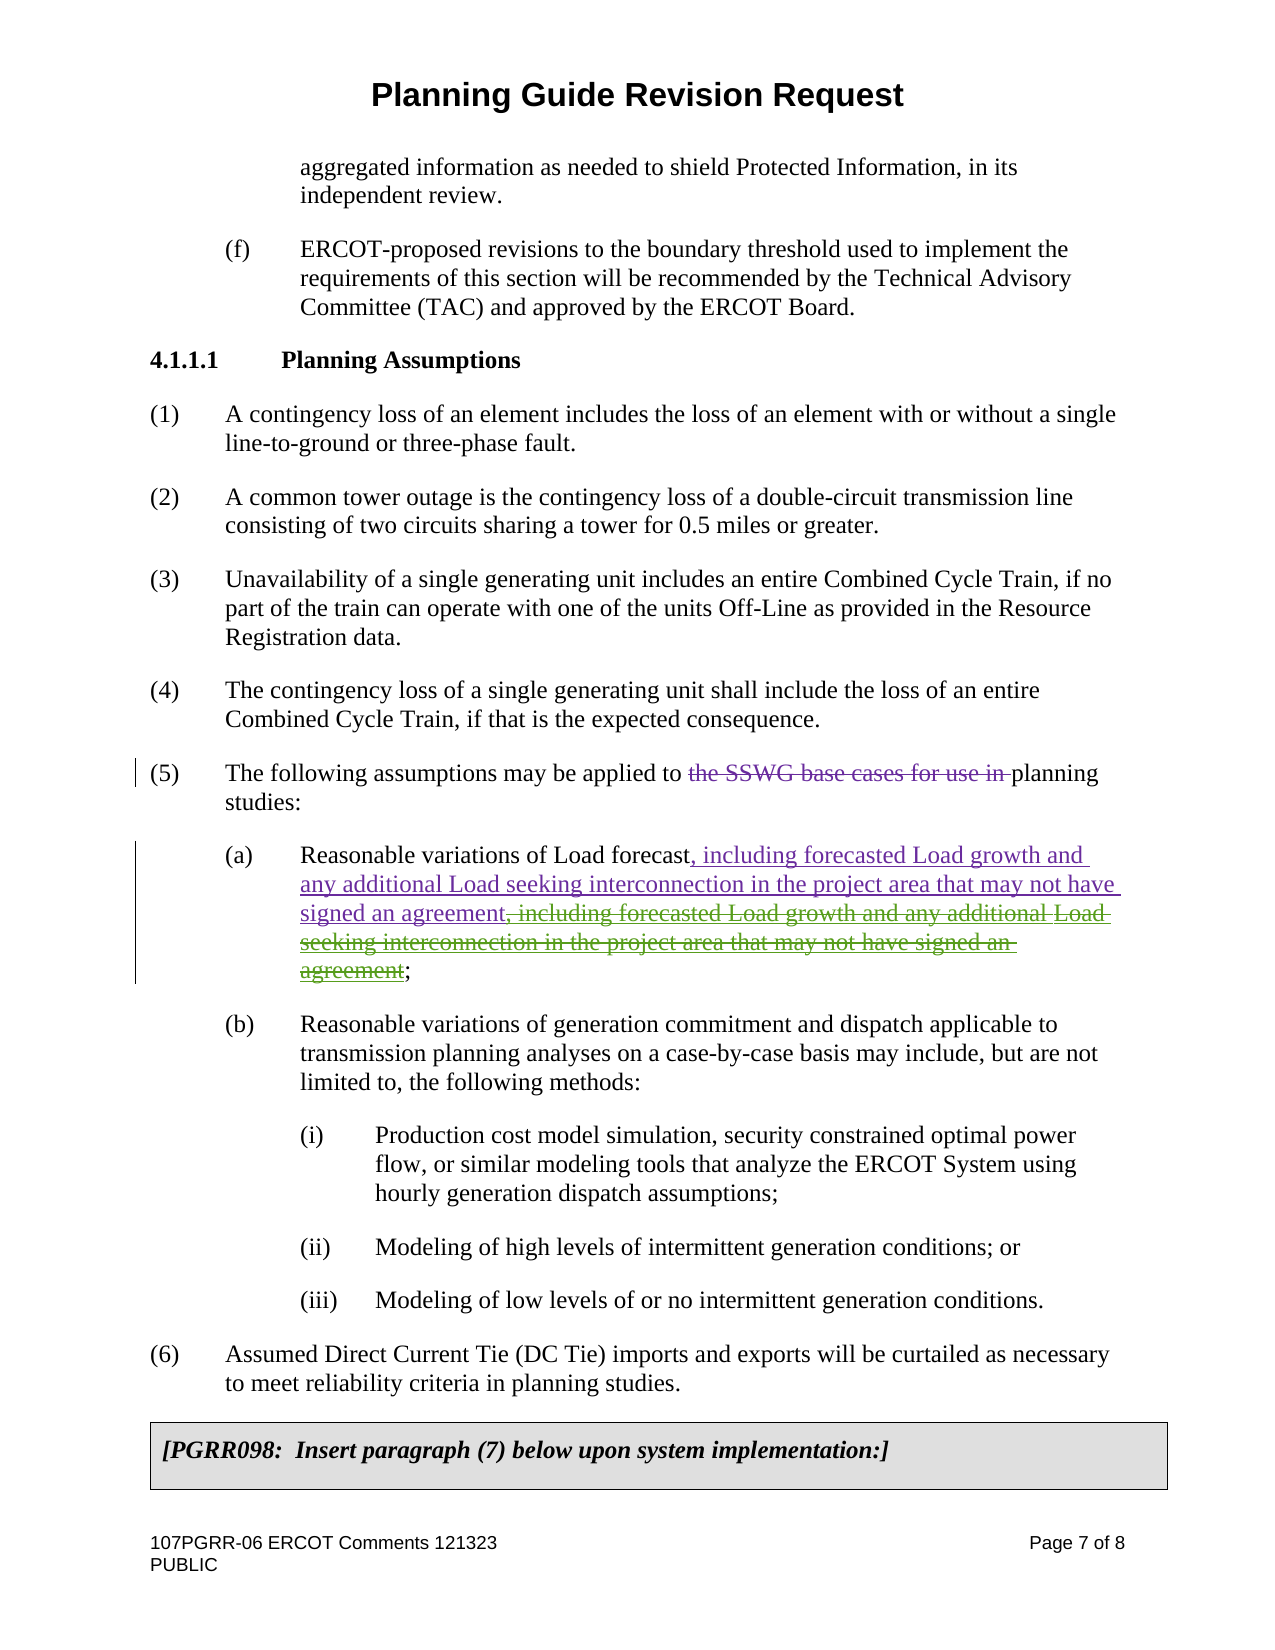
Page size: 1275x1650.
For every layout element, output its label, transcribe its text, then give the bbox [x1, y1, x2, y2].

text 4.1.1.1 Planning Assumptions [150, 346, 1125, 374]
text (f) ERCOT-proposed revisions to the boundary threshold used to implement the requirements of this section will be recommended by the Technical Advisory Committee (TAC) and approved by the ERCOT Board. [225, 234, 1125, 321]
text (iii) Modeling of low levels of or no intermittent generation conditions. [300, 1286, 1125, 1314]
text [225, 152, 1125, 209]
text (i) Production cost model simulation, security constrained optimal power flow, or similar modeling tools that analyze the ERCOT System using hourly generation dispatch assumptions; [300, 1121, 1125, 1207]
text (2) A common tower outage is the contingency loss of a double-circuit transmission line consisting of two circuits sharing a tower for 0.5 miles or greater. [150, 482, 1125, 539]
text (6) Assumed Direct Current Tie (DC Tie) imports and exports will be curtailed as necessary to meet reliability criteria in planning studies. [150, 1339, 1125, 1397]
text (4) The contingency loss of a single generating unit shall include the loss of an entire Combined Cycle Train, if that is the expected consequence. [150, 676, 1125, 733]
list (b) Reasonable variations of generation commitment and dispatch applicable to transmission planning analyses on a case-by-case basis may include, but are not limited to, the following methods: [225, 1009, 1125, 1096]
text (5) The following assumptions may be applied to planning studies: [150, 758, 1125, 816]
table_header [151, 1423, 1167, 1489]
text (3) Unavailability of a single generating unit includes an entire Combined Cycle Train, if no part of the train can operate with one of the units Off-Line as provided in the Resource Registration data. [150, 564, 1125, 651]
list (a) Reasonable variations of Load forecast; [225, 841, 1125, 984]
text (1) A contingency loss of an element includes the loss of an element with or without a single line-to-ground or three-phase fault. [150, 399, 1125, 457]
text (ii) Modeling of high levels of intermittent generation conditions; or [300, 1232, 1125, 1261]
